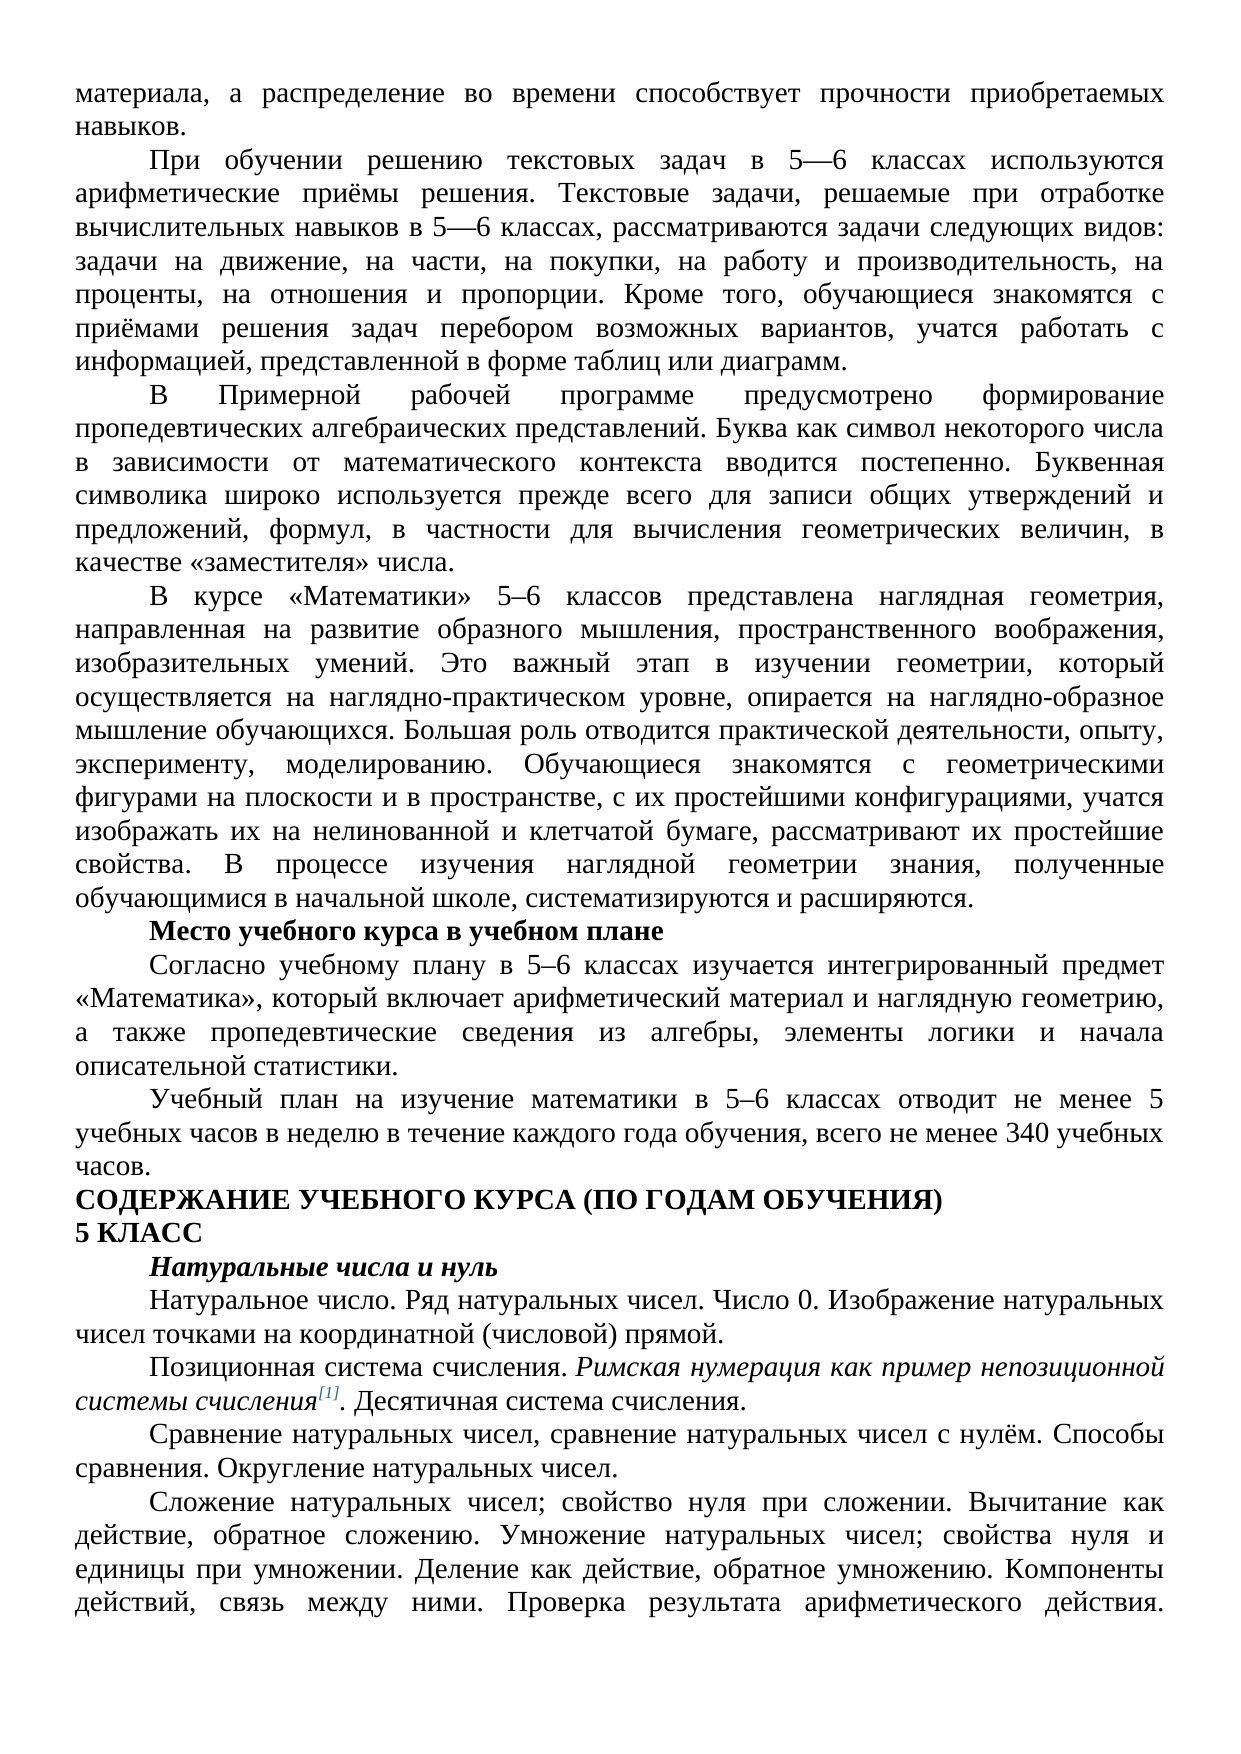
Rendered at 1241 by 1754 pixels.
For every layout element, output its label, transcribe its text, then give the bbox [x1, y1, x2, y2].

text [75, 75, 1165, 142]
text Место учебного курса в учебном плане [75, 913, 1165, 947]
text Натуральные числа и нуль [75, 1249, 1165, 1282]
text В Примерной рабочей программе предусмотрено формирование пропедевтических алгебраических представлений. Буква как символ некоторого числа в зависимости от математического контекста вводится постепенно. Буквенная символика широко используется прежде всего для записи общих утверждений и предложений, формул, в частности для вычисления геометрических величин, в качестве «заместителя» числа. [75, 377, 1165, 578]
text Учебный план на изучение математики в 5–6 классах отводит не менее 5 учебных часов в неделю в течение каждого года обучения, всего не менее 340 учебных часов. [75, 1081, 1165, 1182]
text Натуральное число. Ряд натуральных чисел. Число 0. Изображение натуральных чисел точками на координатной (числовой) прямой. [75, 1282, 1165, 1349]
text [75, 1484, 1165, 1618]
text Согласно учебному плану в 5–6 классах изучается интегрированный предмет «Математика», который включает арифметический материал и наглядную геометрию, а также пропедевтические сведения из алгебры, элементы логики и начала описательной статистики. [75, 947, 1165, 1081]
text Сравнение натуральных чисел, сравнение натуральных чисел с нулём. Способы сравнения. Округление натуральных чисел. [75, 1417, 1165, 1484]
text 5 КЛАСС [75, 1215, 1165, 1249]
text При обучении решению текстовых задач в 5—6 классах используются арифметические приёмы решения. Текстовые задачи, решаемые при отработке вычислительных навыков в 5—6 классах, рассматриваются задачи следующих видов: задачи на движение, на части, на покупки, на работу и производительность, на проценты, на отношения и пропорции. Кроме того, обучающиеся знакомятся с приёмами решения задач перебором возможных вариантов, учатся работать с информацией, представленной в форме таблиц или диаграмм. [75, 142, 1165, 377]
text СОДЕРЖАНИЕ УЧЕБНОГО КУРСА (ПО ГОДАМ ОБУЧЕНИЯ) [75, 1182, 1165, 1215]
text Позиционная система счисления. Римская нумерация как пример непозиционной системы счисления[1]. Десятичная система счисления. [75, 1349, 1165, 1417]
text В курсе «Математики» 5–6 классов представлена наглядная геометрия, направленная на развитие образного мышления, пространственного воображения, изобразительных умений. Это важный этап в изучении геометрии, который осуществляется на наглядно-практическом уровне, опирается на наглядно-образное мышление обучающихся. Большая роль отводится практической деятельности, опыту, эксперименту, моделированию. Обучающиеся знакомятся с геометрическими фигурами на плоскости и в пространстве, с их простейшими конфигурациями, учатся изображать их на нелинованной и клетчатой бумаге, рассматривают их простейшие свойства. В процессе изучения наглядной геометрии знания, полученные обучающимися в начальной школе, систематизируются и расширяются. [75, 578, 1165, 913]
